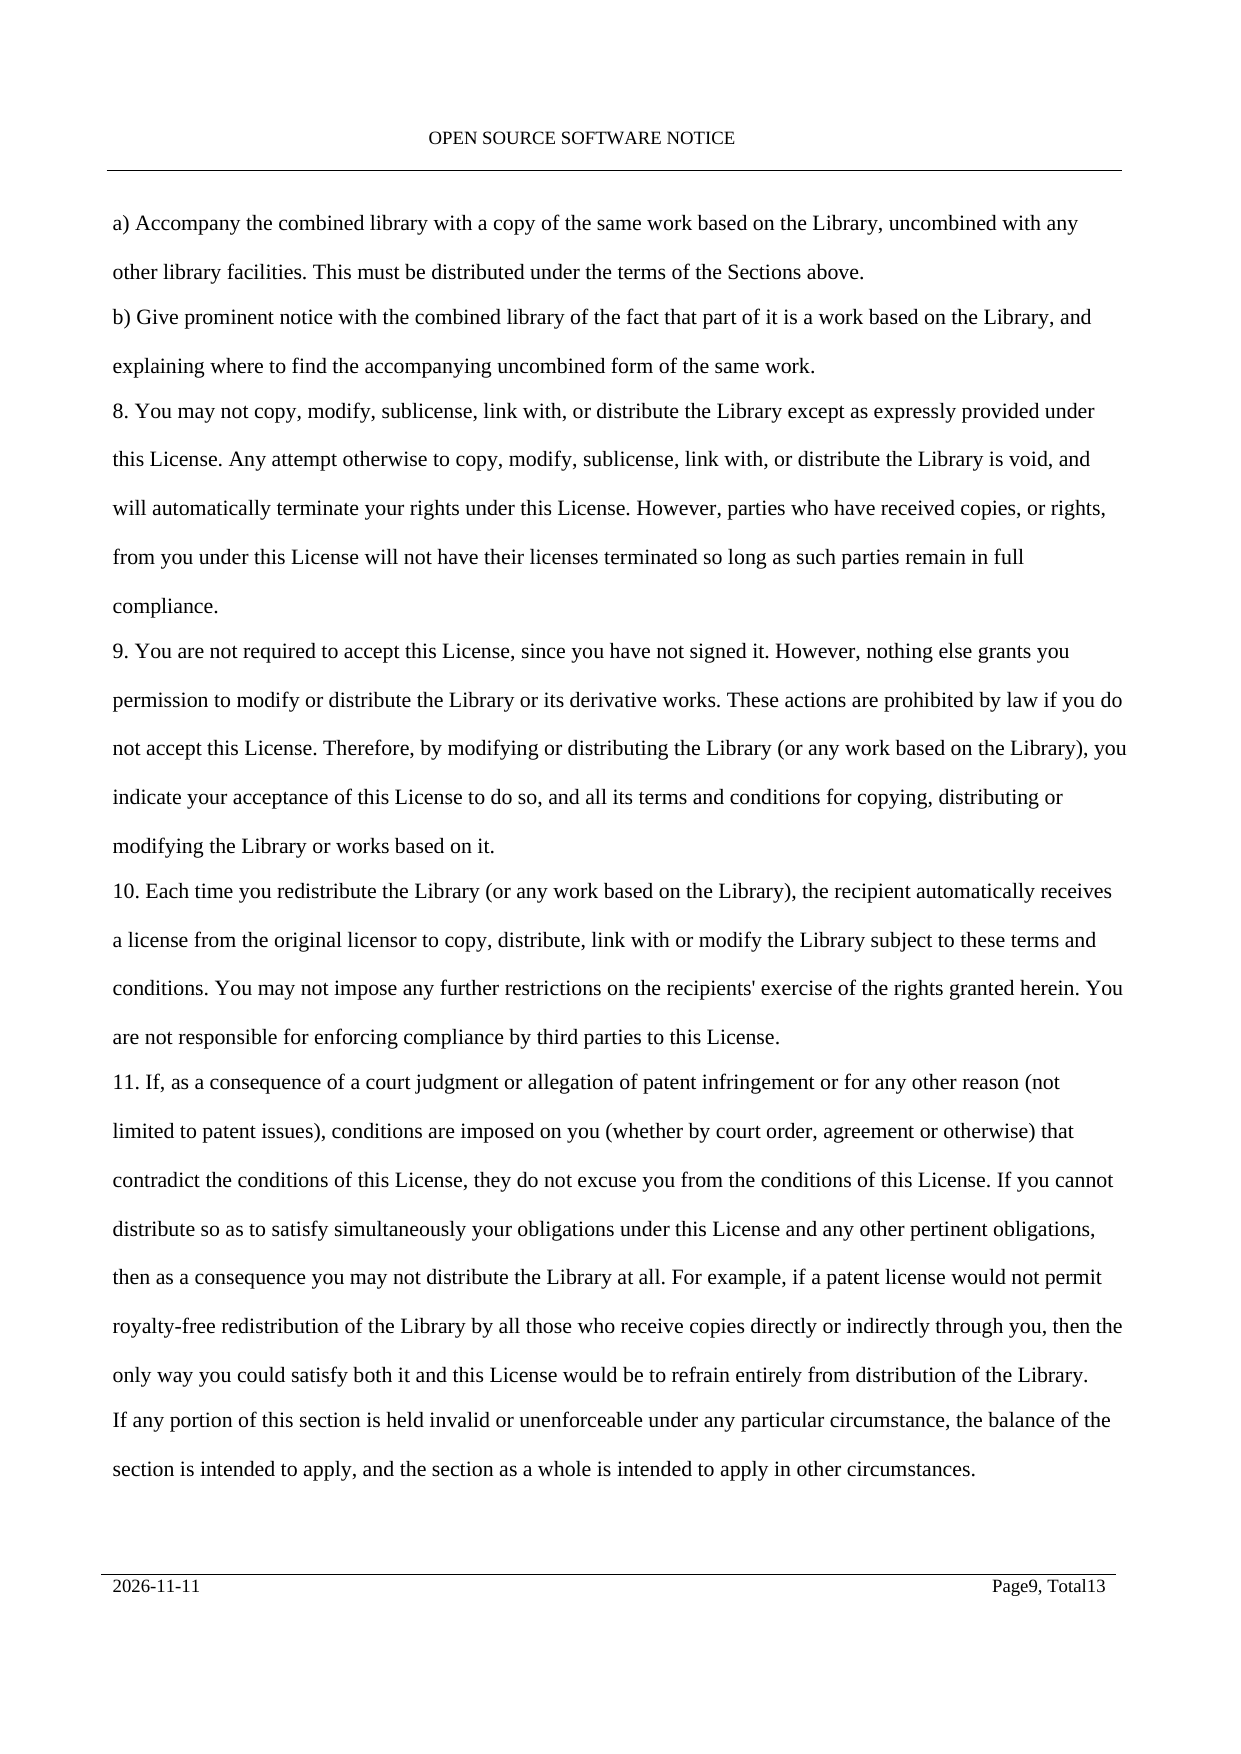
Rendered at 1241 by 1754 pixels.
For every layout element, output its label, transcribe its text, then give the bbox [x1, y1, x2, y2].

text If any portion of this section is held invalid or unenforceable under any particular circumstance, the balance of the section is intended to apply, and the section as a whole is intended to apply in other circumstances. [112, 1403, 1128, 1484]
text 9. You are not required to accept this License, since you have not signed it. However, nothing else grants you permission to modify or distribute the Library or its derivative works. These actions are prohibited by law if you do not accept this License. Therefore, by modifying or distributing the Library (or any work based on the Library), you indicate your acceptance of this License to do so, and all its terms and conditions for copying, distributing or modifying the Library or works based on it. [112, 634, 1128, 862]
text a) Accompany the combined library with a copy of the same work based on the Library, uncombined with any other library facilities. This must be distributed under the terms of the Sections above. [112, 206, 1128, 288]
text 10. Each time you redistribute the Library (or any work based on the Library), the recipient automatically receives a license from the original licensor to copy, distribute, link with or modify the Library subject to these terms and conditions. You may not impose any further restrictions on the recipients' exercise of the rights granted herein. You are not responsible for enforcing compliance by third parties to this License. [112, 874, 1128, 1053]
text 11. If, as a consequence of a court judgment or allegation of patent infringement or for any other reason (not limited to patent issues), conditions are imposed on you (whether by court order, agreement or otherwise) that contradict the conditions of this License, they do not excuse you from the conditions of this License. If you cannot distribute so as to satisfy simultaneously your obligations under this License and any other pertinent obligations, then as a consequence you may not distribute the Library at all. For example, if a patent license would not permit royalty-free redistribution of the Library by all those who receive copies directly or indirectly through you, then the only way you could satisfy both it and this License would be to refrain entirely from distribution of the Library. [112, 1066, 1128, 1391]
text b) Give prominent notice with the combined library of the fact that part of it is a work based on the Library, and explaining where to find the accompanying uncombined form of the same work. [112, 300, 1128, 381]
text 8. You may not copy, modify, sublicense, link with, or distribute the Library except as expressly provided under this License. Any attempt otherwise to copy, modify, sublicense, link with, or distribute the Library is void, and will automatically terminate your rights under this License. However, parties who have received copies, or rights, from you under this License will not have their licenses terminated so long as such parties remain in full compliance. [112, 394, 1128, 622]
